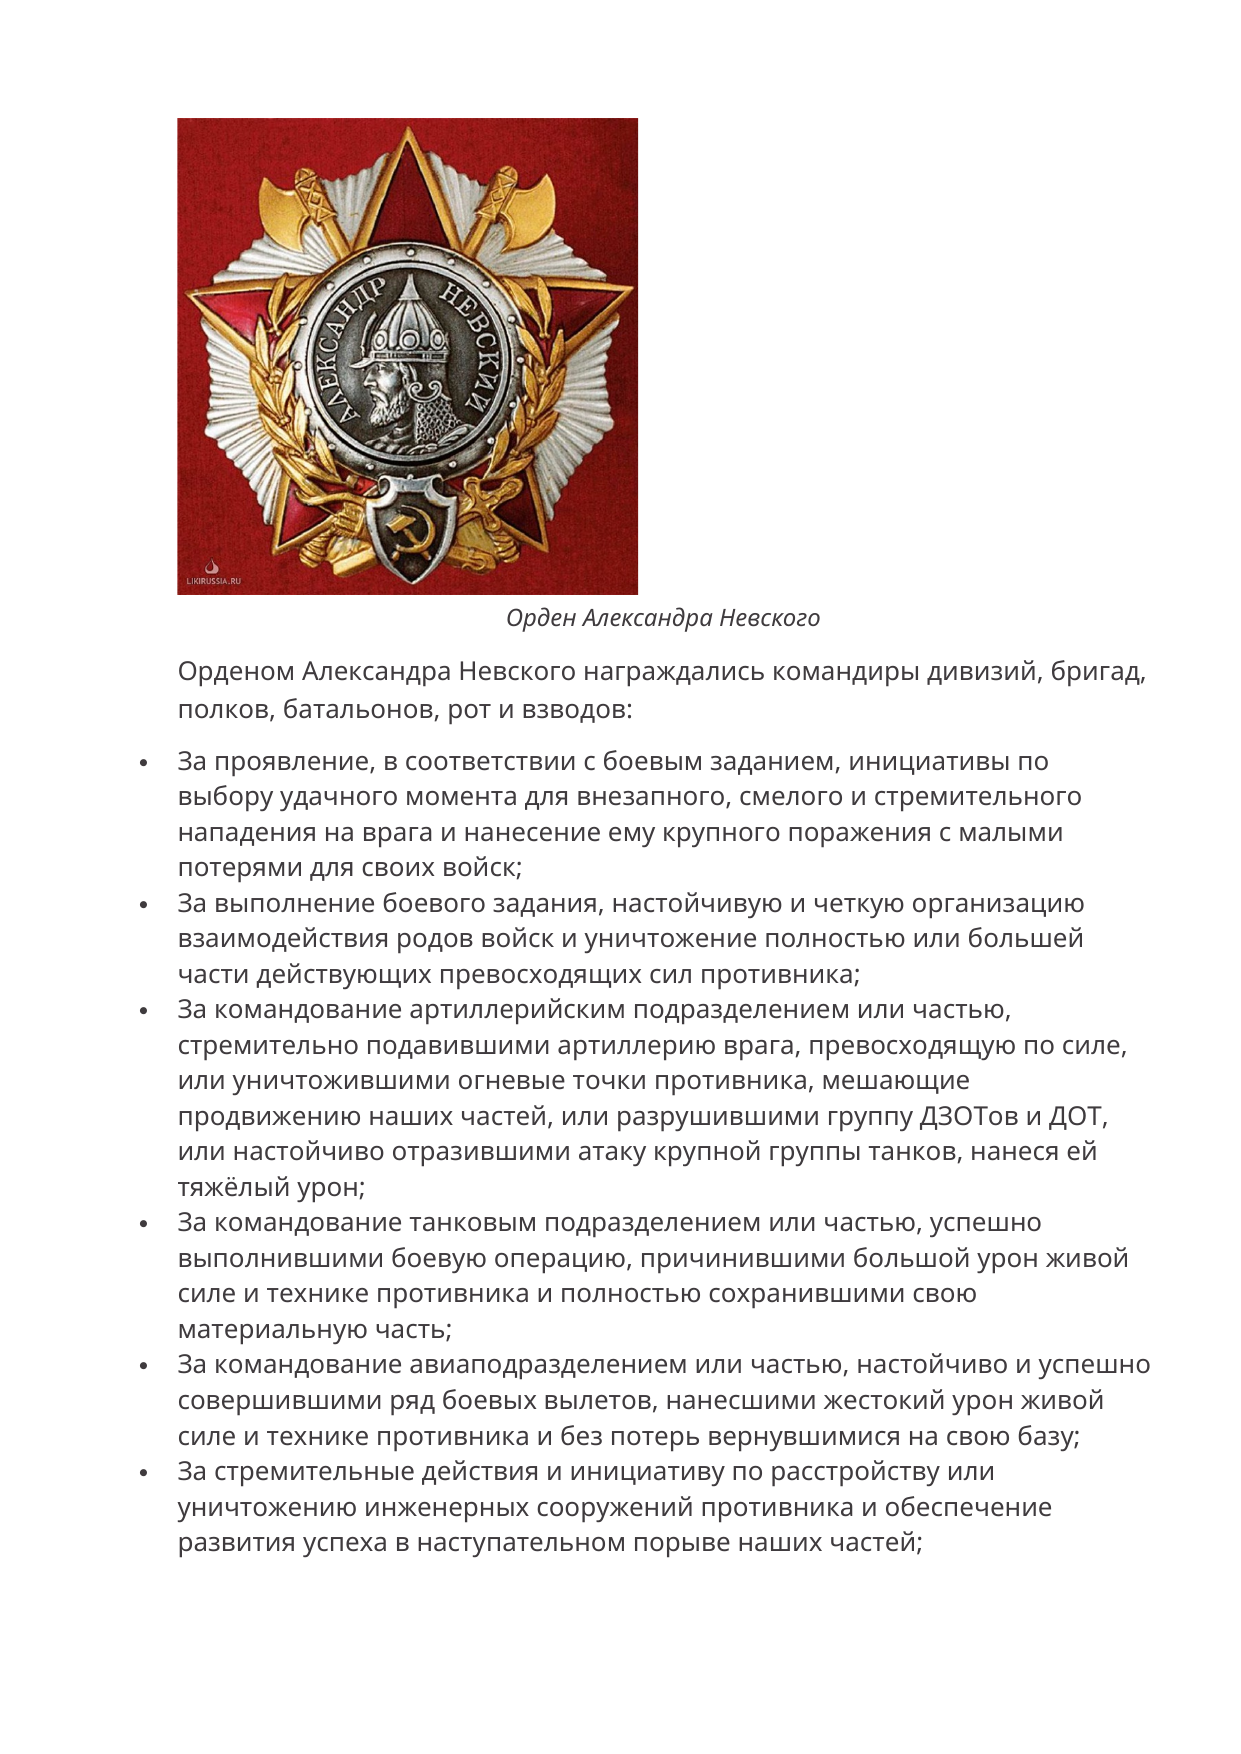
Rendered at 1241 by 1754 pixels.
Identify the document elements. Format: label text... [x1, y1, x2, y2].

list За выполнение боевого задания, настойчивую и четкую организацию взаимодействия родов войск и уничтожение полностью или большей части действующих превосходящих сил противника; [140, 884, 1152, 991]
list За командование авиаподразделением или частью, настойчиво и успешно совершившими ряд боевых вылетов, нанесшими жестокий урон живой силе и технике противника и без потерь вернувшимися на свою базу; [140, 1346, 1152, 1453]
text Орденом Александра Невского награждались командиры дивизий, бригад, полков, батальонов, рот и взводов: [177, 649, 1152, 727]
list За стремительные действия и инициативу по расстройству или уничтожению инженерных сооружений противника и обеспечение развития успеха в наступательном порыве наших частей; [140, 1453, 1152, 1559]
list За проявление, в соответствии с боевым заданием, инициативы по выбору удачного момента для внезапного, смелого и стремительного нападения на врага и нанесение ему крупного поражения с малыми потерями для своих войск; [140, 742, 1152, 884]
list За командование танковым подразделением или частью, успешно выполнившими боевую операцию, причинившими большой урон живой силе и технике противника и полностью сохранившими свою материальную часть; [140, 1204, 1152, 1346]
picture [177, 118, 639, 595]
list За командование артиллерийским подразделением или частью, стремительно подавившими артиллерию врага, превосходящую по силе, или уничтожившими огневые точки противника, мешающие продвижению наших частей, или разрушившими группу ДЗОТов и ДОТ, или настойчиво отразившими атаку крупной группы танков, нанеся ей тяжёлый урон; [140, 991, 1152, 1204]
text Орден Александра Невского [177, 595, 1152, 633]
